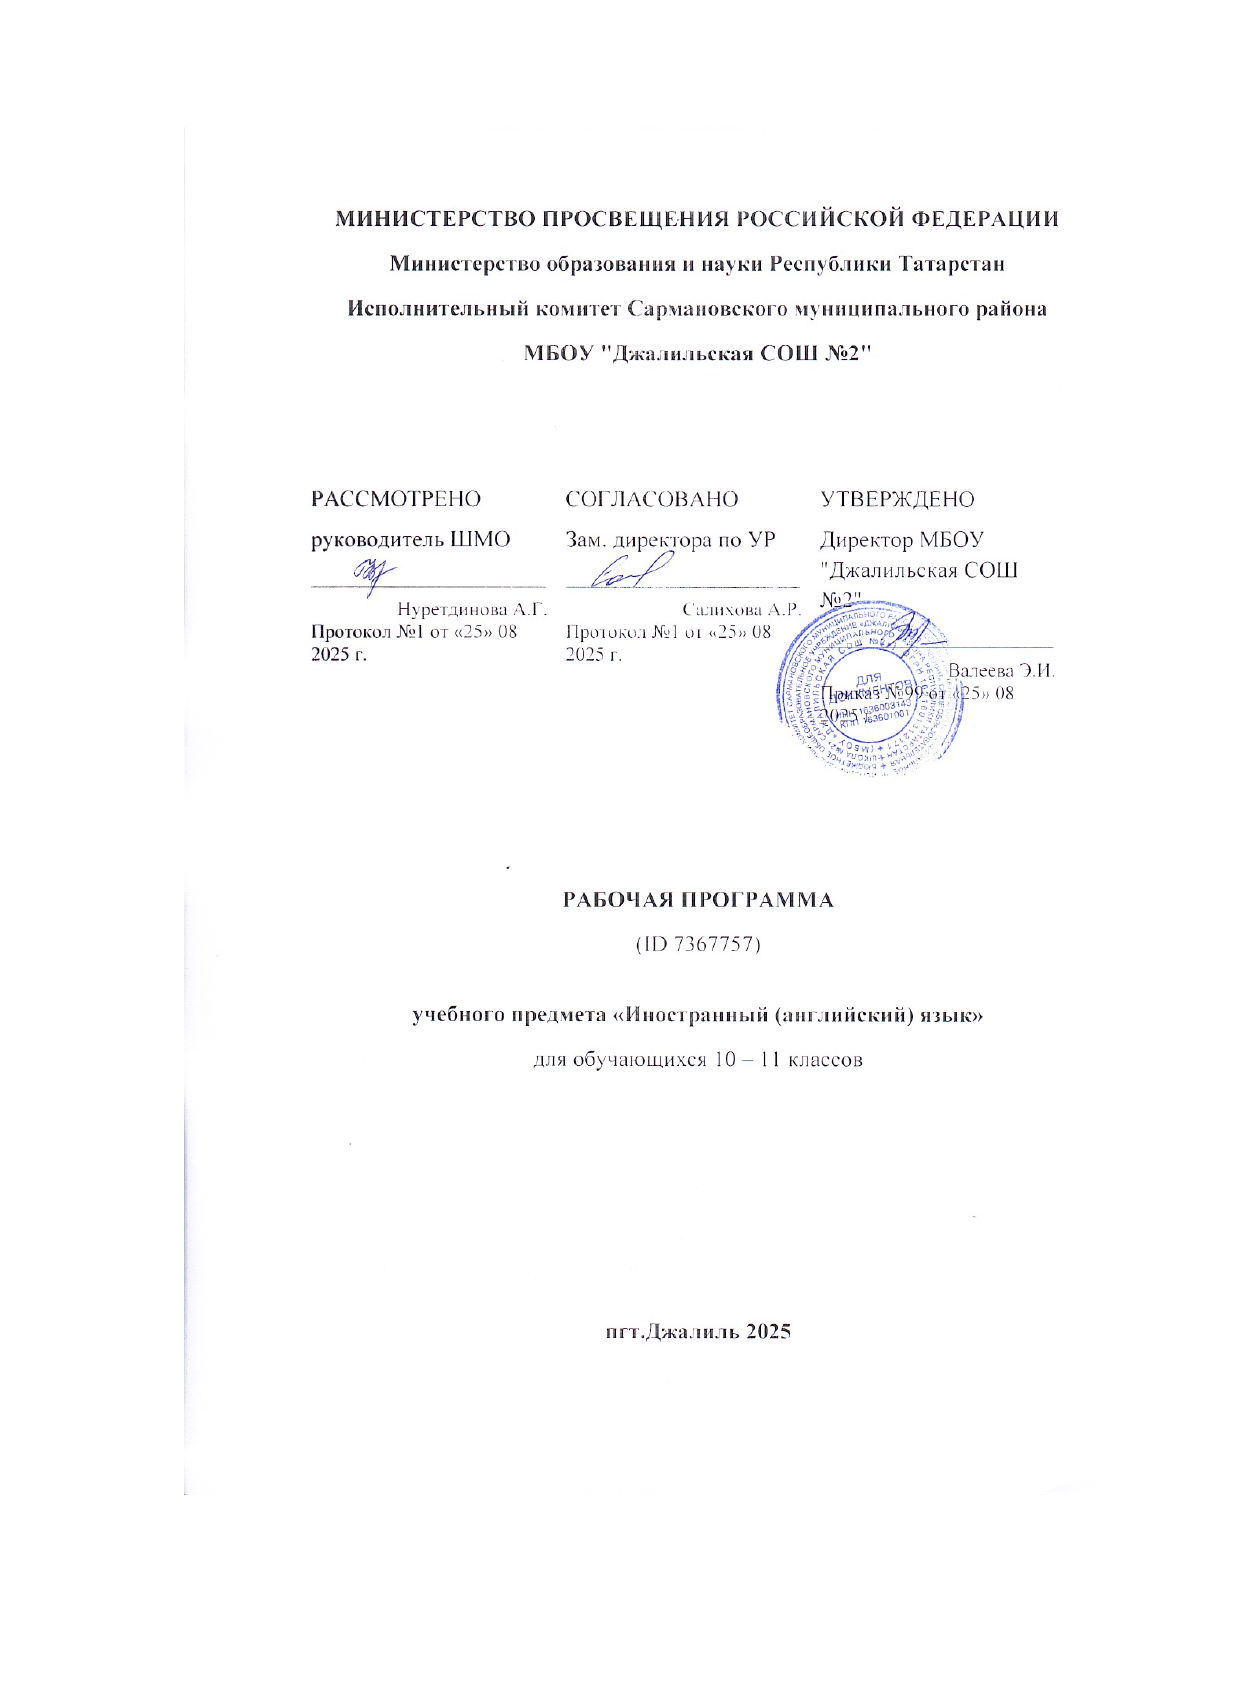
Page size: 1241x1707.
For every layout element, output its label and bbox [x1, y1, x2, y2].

picture [177, 118, 1152, 1495]
